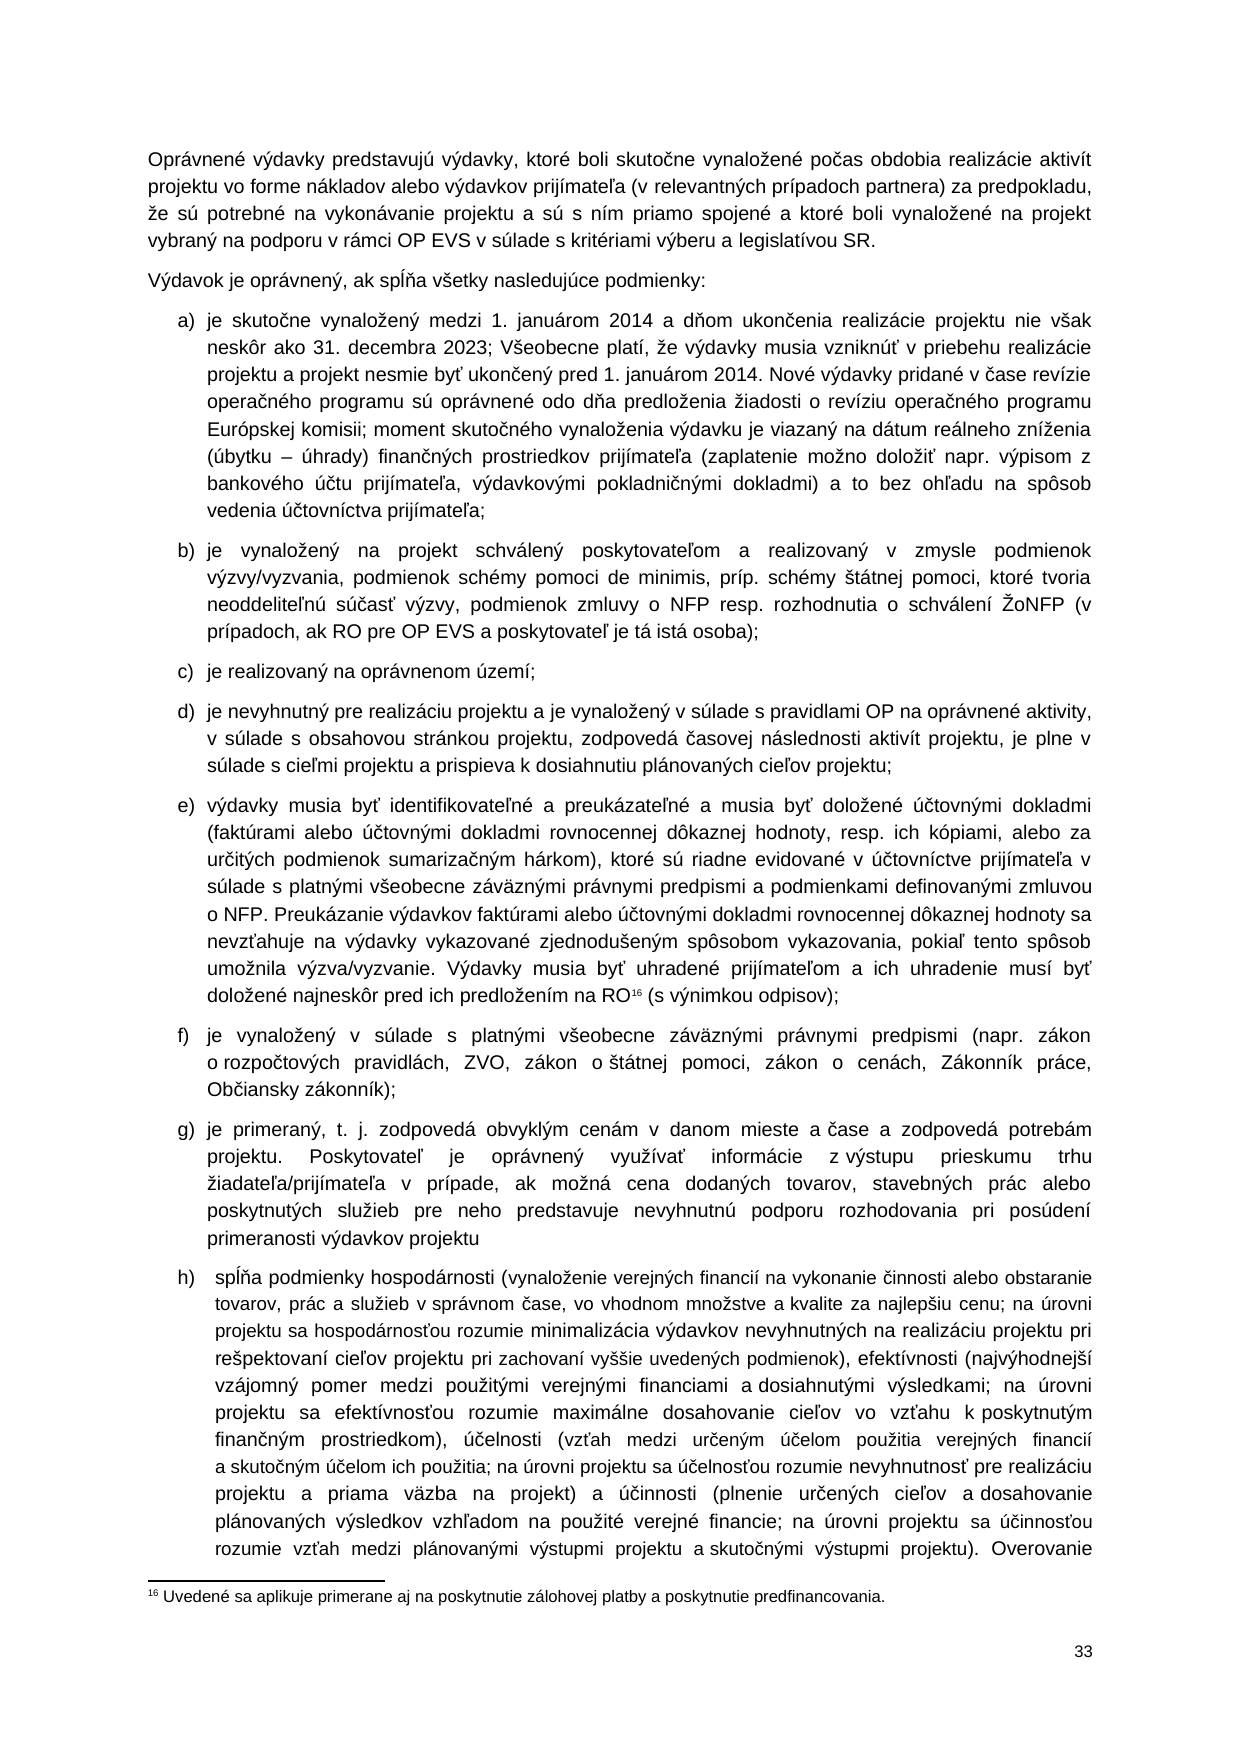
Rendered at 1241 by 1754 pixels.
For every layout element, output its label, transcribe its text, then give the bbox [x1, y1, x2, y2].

text Oprávnené výdavky predstavujú výdavky, ktoré boli skutočne vynaložené počas obdobia realizácie aktivít projektu vo forme nákladov alebo výdavkov prijímateľa (v relevantných prípadoch partnera) za predpokladu, že sú potrebné na vykonávanie projektu a sú s ním priamo spojené a ktoré boli vynaložené na projekt vybraný na podporu v rámci OP EVS v súlade s kritériami výberu a legislatívou SR. [148, 148, 1092, 252]
list je realizovaný na oprávnenom území; [177, 660, 1092, 683]
list je skutočne vynaložený medzi 1. januárom 2014 a dňom ukončenia realizácie projektu nie však neskôr ako 31. decembra 2023; Všeobecne platí, že výdavky musia vzniknúť v priebehu realizácie projektu a projekt nesmie byť ukončený pred 1. januárom 2014. Nové výdavky pridané v čase revízie operačného programu sú oprávnené odo dňa predloženia žiadosti o revíziu operačného programu Európskej komisii; moment skutočného vynaloženia výdavku je viazaný na dátum reálneho zníženia (úbytku – úhrady) finančných prostriedkov prijímateľa (zaplatenie možno doložiť napr. výpisom z bankového účtu prijímateľa, výdavkovými pokladničnými dokladmi) a to bez ohľadu na spôsob vedenia účtovníctva prijímateľa; [177, 309, 1092, 522]
list je vynaložený v súlade s platnými všeobecne záväznými právnymi predpismi (napr. zákon o rozpočtových pravidlách, ZVO, zákon o štátnej pomoci, zákon o cenách, Zákonník práce, Občiansky zákonník); [177, 1024, 1092, 1101]
list je nevyhnutný pre realizáciu projektu a je vynaložený v súlade s pravidlami OP na oprávnené aktivity, v súlade s obsahovou stránkou projektu, zodpovedá časovej následnosti aktivít projektu, je plne v súlade s cieľmi projektu a prispieva k dosiahnutiu plánovaných cieľov projektu; [177, 699, 1092, 777]
list je vynaložený na projekt schválený poskytovateľom a realizovaný v zmysle podmienok výzvy/vyzvania, podmienok schémy pomoci de minimis, príp. schémy štátnej pomoci, ktoré tvoria neoddeliteľnú súčasť výzvy, podmienok zmluvy o NFP resp. rozhodnutia o schválení ŽoNFP (v prípadoch, ak RO pre OP EVS a poskytovateľ je tá istá osoba); [177, 539, 1092, 643]
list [177, 1266, 1092, 1559]
list je primeraný, t. j. zodpovedá obvyklým cenám v danom mieste a čase a zodpovedá potrebám projektu. Poskytovateľ je oprávnený využívať informácie z výstupu prieskumu trhu žiadateľa/prijímateľa v prípade, ak možná cena dodaných tovarov, stavebných prác alebo poskytnutých služieb pre neho predstavuje nevyhnutnú podporu rozhodovania pri posúdení primeranosti výdavkov projektu [177, 1118, 1092, 1249]
text Výdavok je oprávnený, ak spĺňa všetky nasledujúce podmienky: [148, 269, 1092, 292]
list výdavky musia byť identifikovateľné a preukázateľné a musia byť doložené účtovnými dokladmi (faktúrami alebo účtovnými dokladmi rovnocennej dôkaznej hodnoty, resp. ich kópiami, alebo za určitých podmienok sumarizačným hárkom), ktoré sú riadne evidované v účtovníctve prijímateľa v súlade s platnými všeobecne záväznými právnymi predpismi a podmienkami definovanými zmluvou o NFP. Preukázanie výdavkov faktúrami alebo účtovnými dokladmi rovnocennej dôkaznej hodnoty sa nevzťahuje na výdavky vykazované zjednodušeným spôsobom vykazovania, pokiaľ tento spôsob umožnila výzva/vyzvanie. Výdavky musia byť uhradené prijímateľom a ich uhradenie musí byť doložené najneskôr pred ich predložením na RO (s výnimkou odpisov); [177, 794, 1092, 1007]
